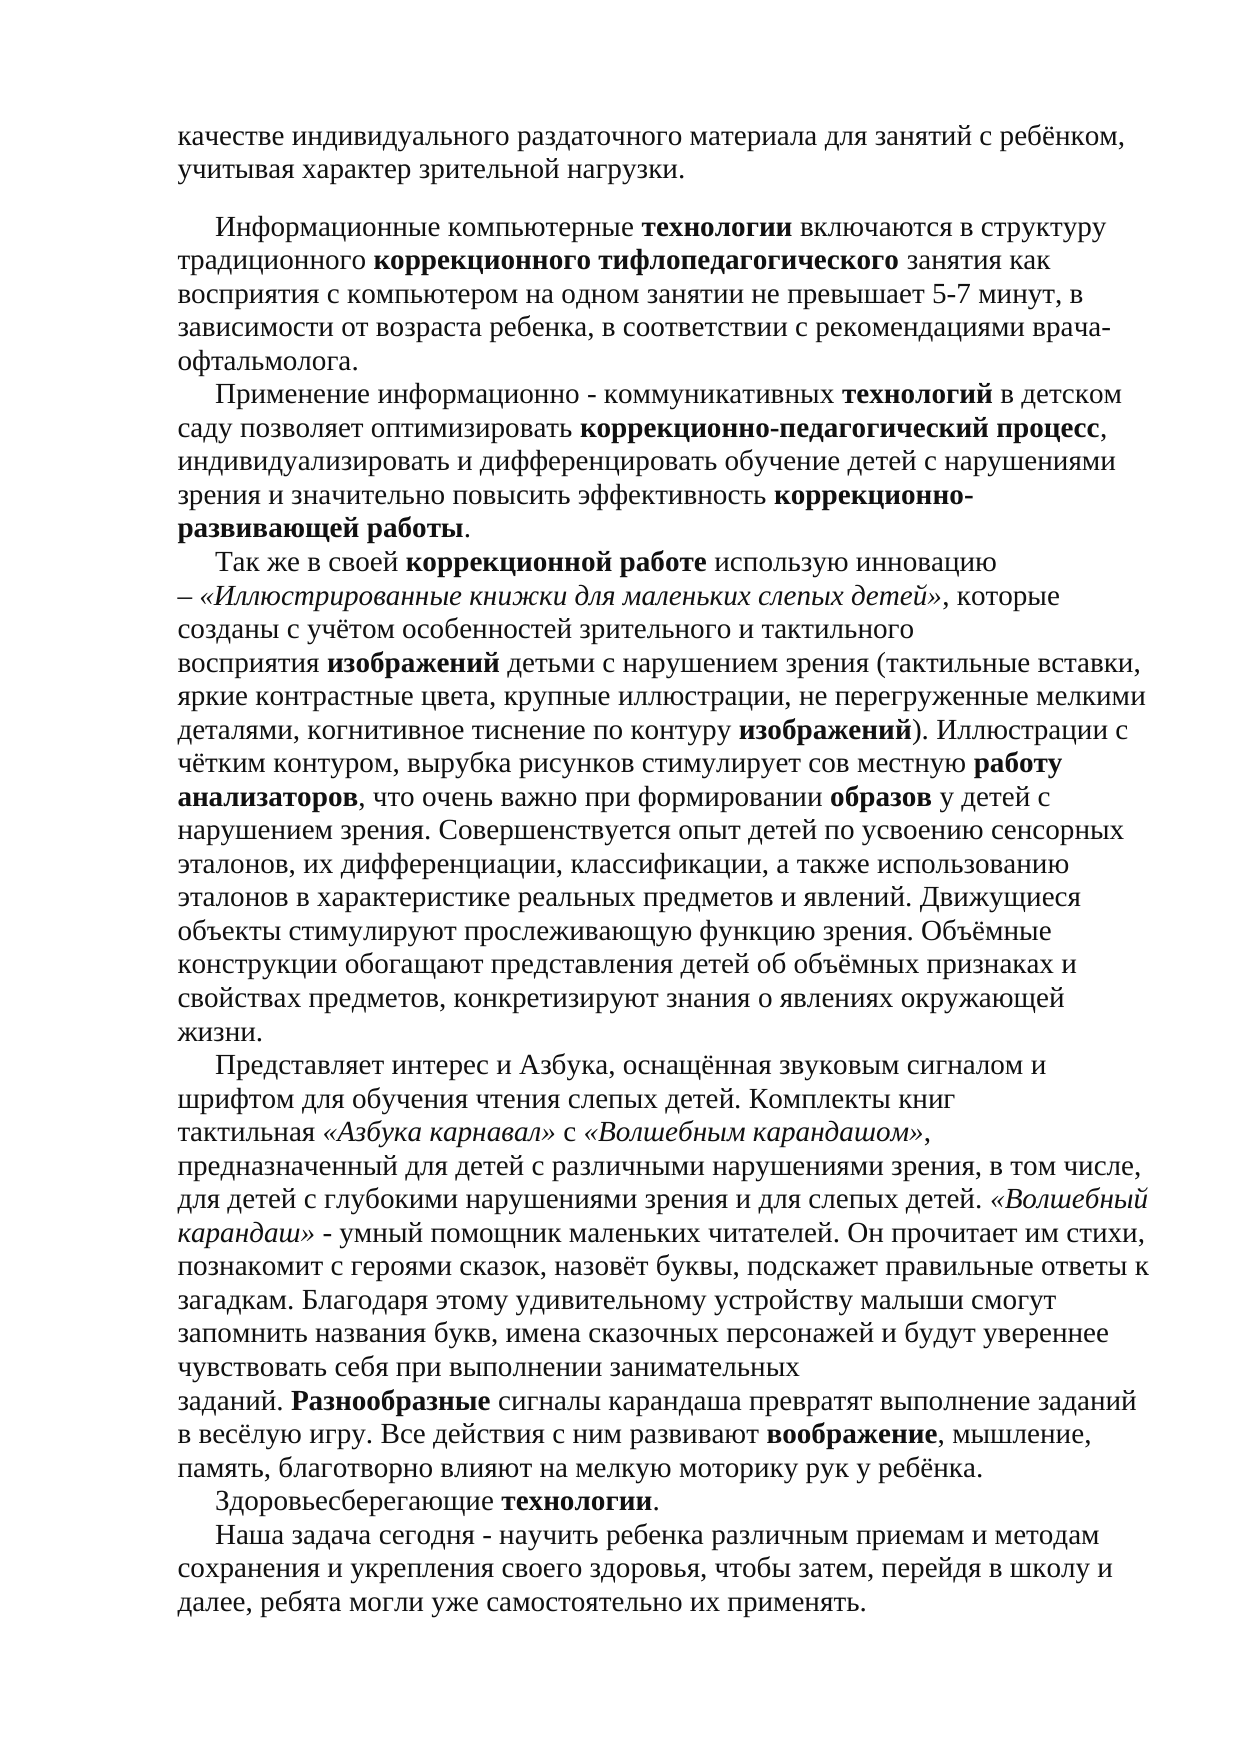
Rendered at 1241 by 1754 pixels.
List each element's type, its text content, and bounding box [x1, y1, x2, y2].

text Здоровьесберегающие технологии. [177, 1483, 1152, 1517]
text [177, 118, 1152, 185]
text Так же в своей коррекционной работе использую инновацию – «Иллюстрированные книжки для маленьких слепых детей», которые созданы с учётом особенностей зрительного и тактильного восприятия изображений детьми с нарушением зрения (тактильные вставки, яркие контрастные цвета, крупные иллюстрации, не перегруженные мелкими деталями, когнитивное тиснение по контуру изображений). Иллюстрации с чётким контуром, вырубка рисунков стимулирует сов местную работу анализаторов, что очень важно при формировании образов у детей с нарушением зрения. Совершенствуется опыт детей по усвоению сенсорных эталонов, их дифференциации, классификации, а также использованию эталонов в характеристике реальных предметов и явлений. Движущиеся объекты стимулируют прослеживающую функцию зрения. Объёмные конструкции обогащают представления детей об объёмных признаках и свойствах предметов, конкретизируют знания о явлениях окружающей жизни. [177, 544, 1152, 1047]
text Информационные компьютерные технологии включаются в структуру традиционного коррекционного тифлопедагогического занятия как восприятия с компьютером на одном занятии не превышает 5-7 минут, в зависимости от возраста ребенка, в соответствии с рекомендациями врача-офтальмолога. [177, 209, 1152, 376]
text Представляет интерес и Азбука, оснащённая звуковым сигналом и шрифтом для обучения чтения слепых детей. Комплекты книг тактильная «Азбука карнавал» с «Волшебным карандашом», предназначенный для детей с различными нарушениями зрения, в том числе, для детей с глубокими нарушениями зрения и для слепых детей. «Волшебный карандаш» - умный помощник маленьких читателей. Он прочитает им стихи, познакомит с героями сказок, назовёт буквы, подскажет правильные ответы к загадкам. Благодаря этому удивительному устройству малыши смогут запомнить названия букв, имена сказочных персонажей и будут увереннее чувствовать себя при выполнении занимательных заданий. Разнообразные сигналы карандаша превратят выполнение заданий в весёлую игру. Все действия с ним развивают воображение, мышление, память, благотворно влияют на мелкую моторику рук у ребёнка. [177, 1047, 1152, 1483]
text Применение информационно - коммуникативных технологий в детском саду позволяет оптимизировать коррекционно-педагогический процесс, индивидуализировать и дифференцировать обучение детей с нарушениями зрения и значительно повысить эффективность коррекционно-развивающей работы. [177, 376, 1152, 544]
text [177, 1517, 1152, 1617]
